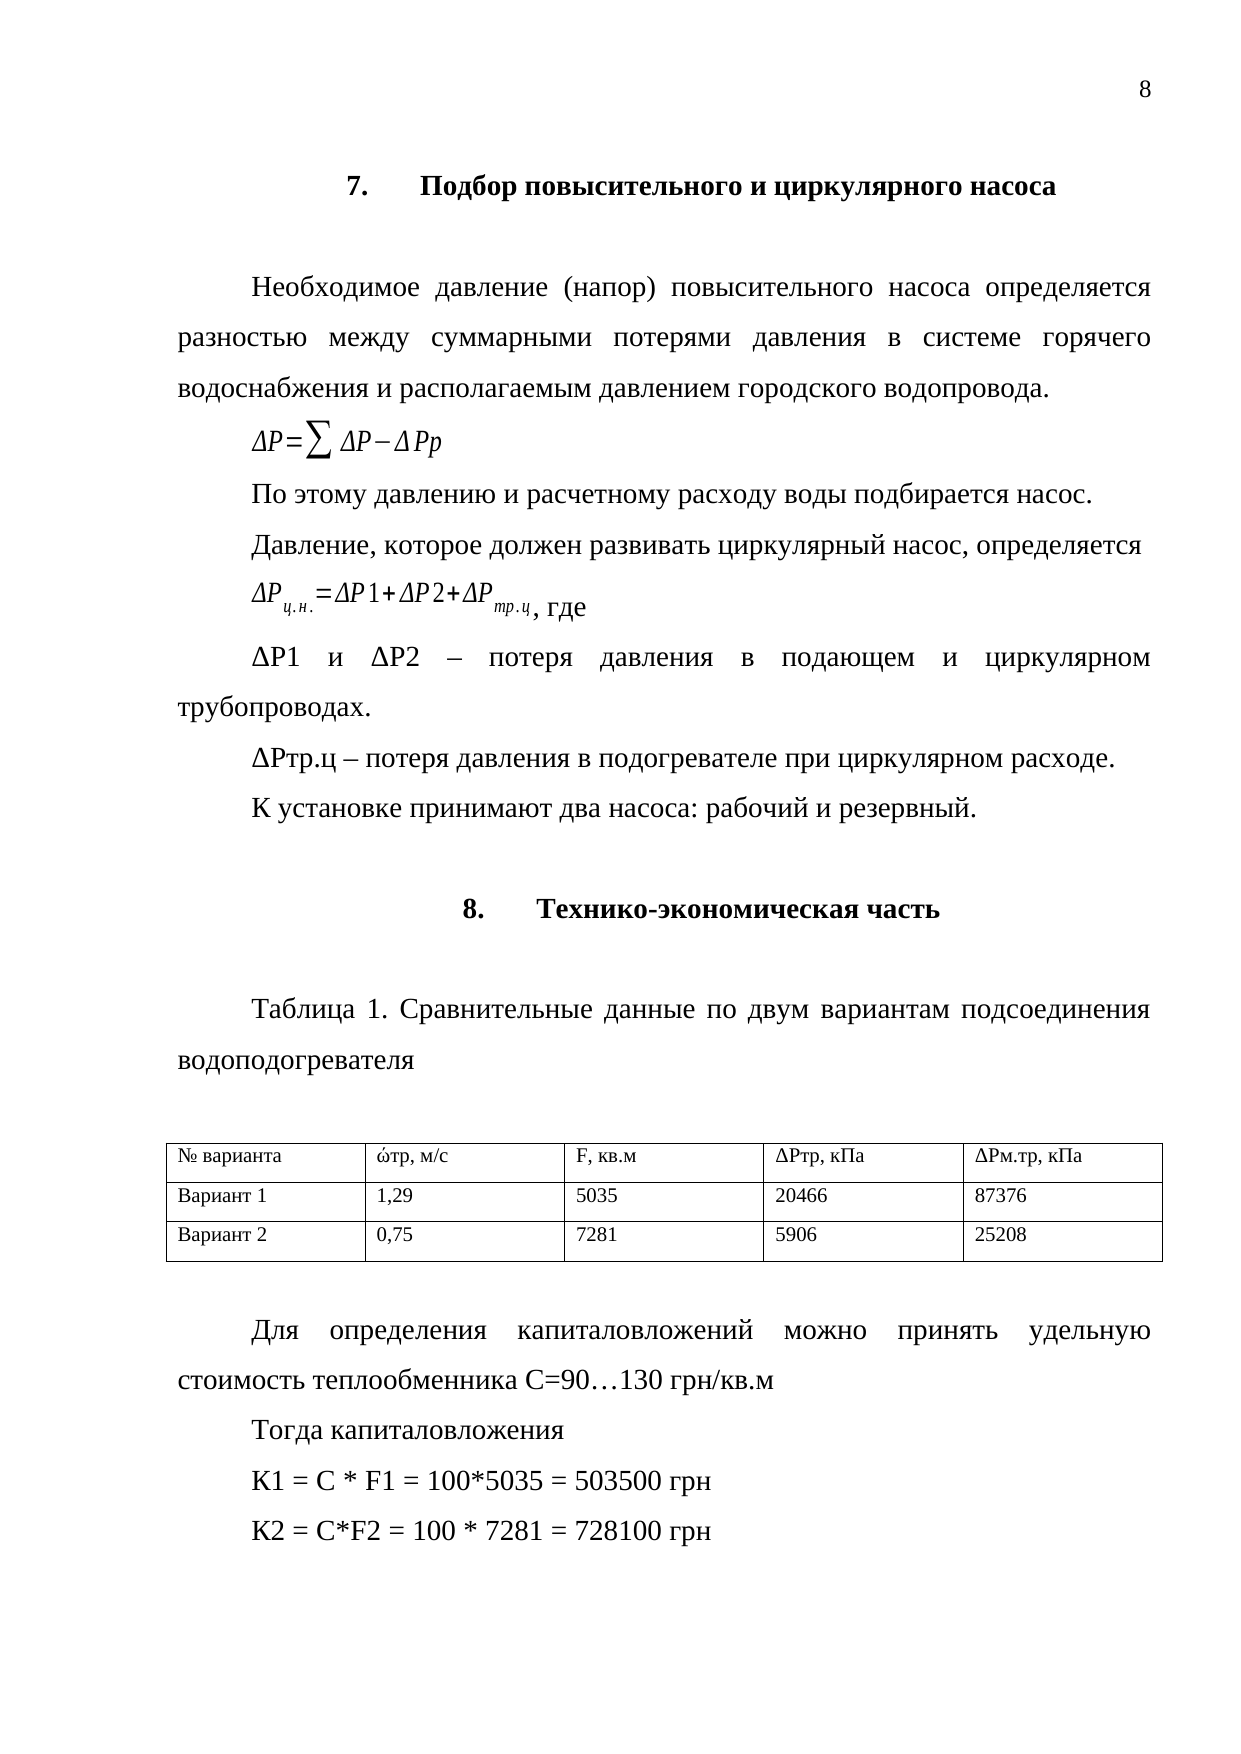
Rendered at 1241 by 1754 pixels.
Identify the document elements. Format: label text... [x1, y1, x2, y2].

list Технико-экономическая часть [177, 891, 1152, 924]
text Таблица 1. Сравнительные данные по двум вариантам подсоединения водоподогревателя [177, 991, 1152, 1075]
table_cell 1,29 [366, 1183, 564, 1221]
table_cell 5035 [565, 1183, 763, 1221]
table_cell 20466 [764, 1183, 963, 1221]
text Необходимое давление (напор) повысительного насоса определяется разностью между суммарными потерями давления в системе горячего водоснабжения и располагаемым давлением городского водопровода. [177, 269, 1152, 403]
list Подбор повысительного и циркулярного насоса [177, 168, 1152, 202]
text Тогда капиталовложения [177, 1412, 1152, 1446]
text К установке принимают два насоса: рабочий и резервный. [177, 790, 1152, 824]
table_header ΔРм.тр, кПа [964, 1144, 1162, 1182]
table_cell Вариант 2 [167, 1222, 365, 1261]
text К1 = С * F1 = 100*5035 = 503500 грн [177, 1463, 1152, 1496]
text Для определения капиталовложений можно принять удельную стоимость теплообменника С=90…130 грн/кв.м [177, 1312, 1152, 1396]
text , где [177, 577, 1152, 622]
text ΔР1 и ΔР2 – потеря давления в подающем и циркулярном трубопроводах. [177, 639, 1152, 723]
text ΔРтр.ц – потеря давления в подогревателе при циркулярном расходе. [177, 740, 1152, 773]
text К2 = С*F2 = 100 * 7281 = 728100 грн [177, 1513, 1152, 1547]
table_header № варианта [167, 1144, 365, 1182]
table_cell Вариант 1 [167, 1183, 365, 1221]
table_header F, кв.м [565, 1144, 763, 1182]
table_header ΔРтр, кПа [764, 1144, 963, 1182]
table_cell 5906 [764, 1222, 963, 1261]
table_header ώтр, м/с [366, 1144, 564, 1182]
text По этому давлению и расчетному расходу воды подбирается насос. [177, 477, 1152, 510]
table_cell 7281 [565, 1222, 763, 1261]
table_cell 25208 [964, 1222, 1162, 1261]
text Давление, которое должен развивать циркулярный насос, определяется [177, 527, 1152, 560]
table_cell 0,75 [366, 1222, 564, 1261]
table_cell 87376 [964, 1183, 1162, 1221]
